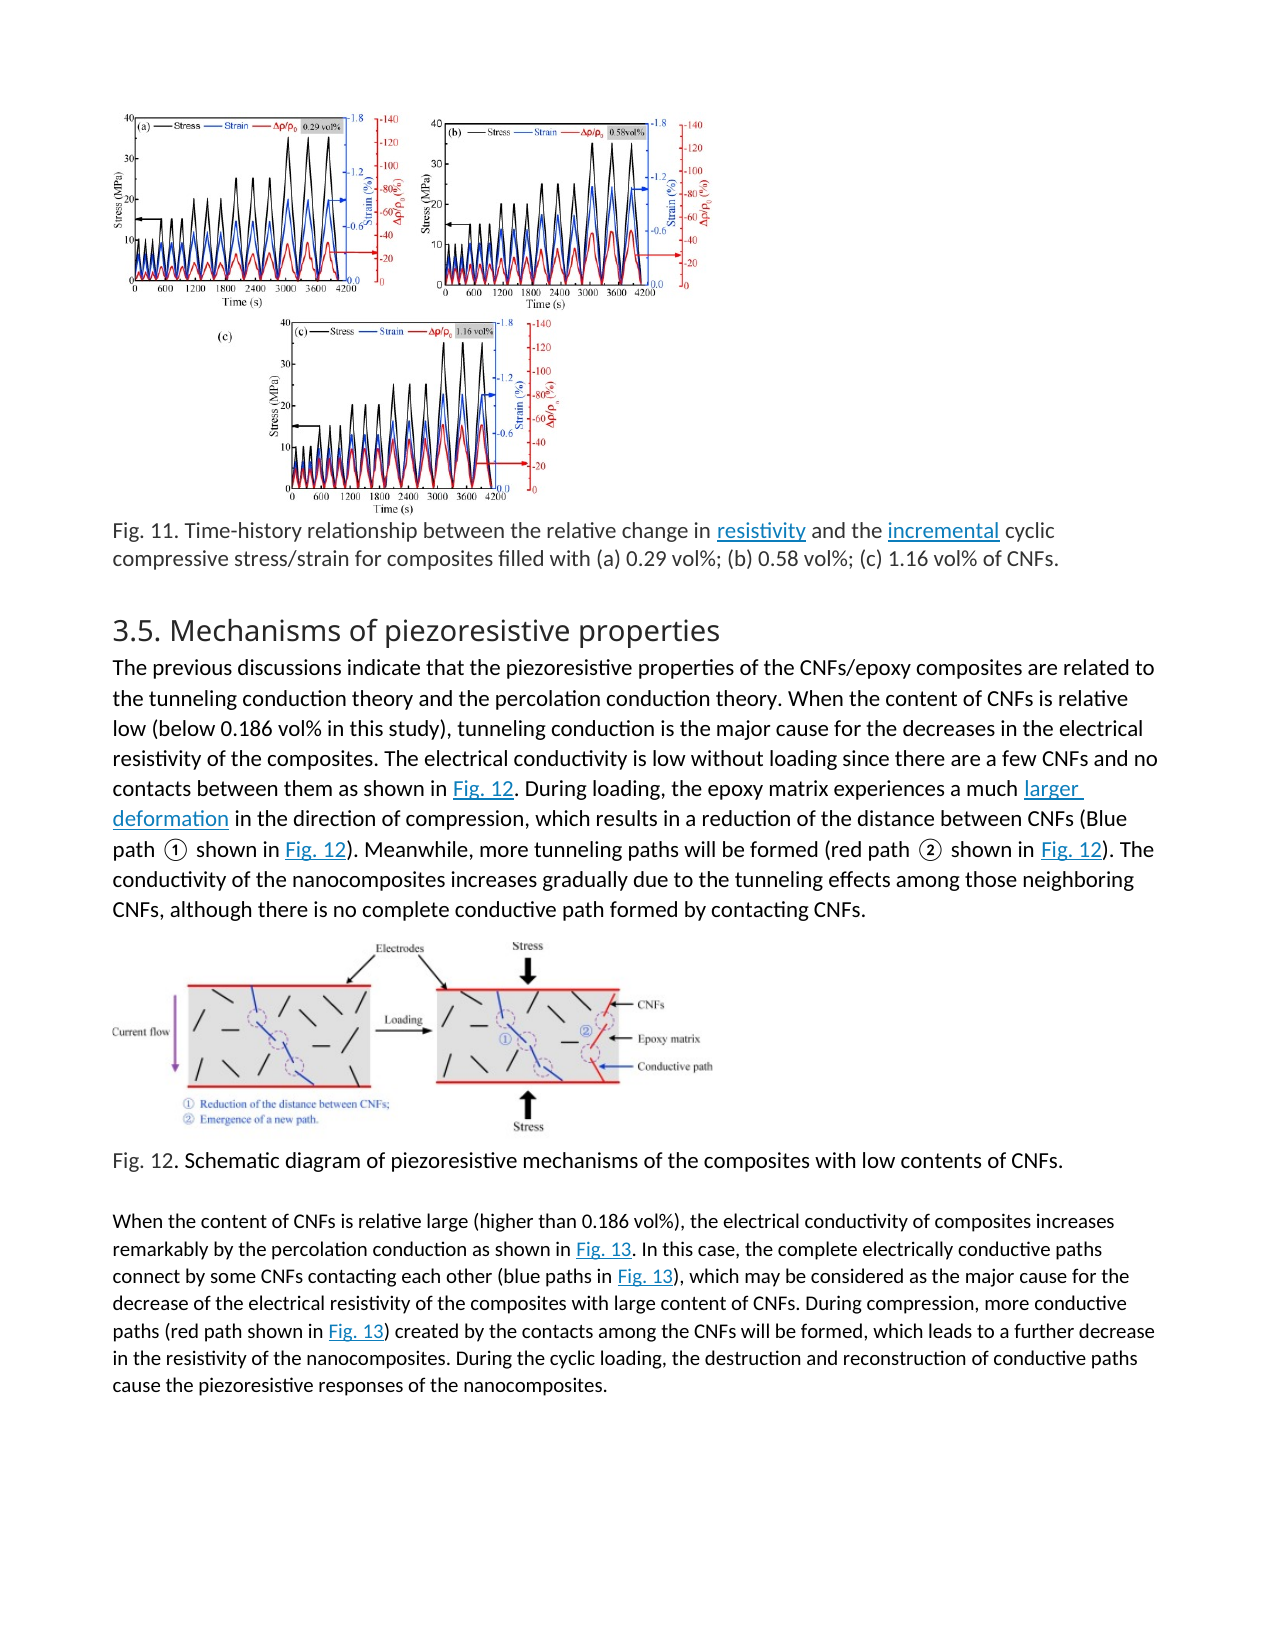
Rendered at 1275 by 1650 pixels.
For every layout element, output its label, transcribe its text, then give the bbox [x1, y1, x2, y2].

text Fig. 12. Schematic diagram of piezoresistive mechanisms of the composites with low contents of CNFs. [112, 1146, 1162, 1174]
subtitle 3.5. Mechanisms of piezoresistive properties [112, 611, 1162, 650]
picture [112, 112, 713, 516]
text The previous discussions indicate that the piezoresistive properties of the CNFs/epoxy composites are related to the tunneling conduction theory and the percolation conduction theory. When the content of CNFs is relative low (below 0.186 vol% in this study), tunneling conduction is the major cause for the decreases in the electrical resistivity of the composites. The electrical conductivity is low without loading since there are a few CNFs and no contacts between them as shown in Fig. 12. During loading, the epoxy matrix experiences a much larger deformation in the direction of compression, which results in a reduction of the distance between CNFs (Blue path ① shown in Fig. 12). Meanwhile, more tunneling paths will be formed (red path ② shown in Fig. 12). The conductivity of the nanocomposites increases gradually due to the tunneling effects among those neighboring CNFs, although there is no complete conductive path formed by contacting CNFs. [112, 653, 1162, 923]
text Fig. 11. Time-history relationship between the relative change in resistivity and the incremental cyclic compressive stress/strain for composites filled with (a) 0.29 vol%; (b) 0.58 vol%; (c) 1.16 vol% of CNFs. [112, 516, 1162, 572]
text When the content of CNFs is relative large (higher than 0.186 vol%), the electrical conductivity of composites increases remarkably by the percolation conduction as shown in Fig. 13. In this case, the complete electrically conductive paths connect by some CNFs contacting each other (blue paths in Fig. 13), which may be considered as the major cause for the decrease of the electrical resistivity of the composites with large content of CNFs. During compression, more conductive paths (red path shown in Fig. 13) created by the contacts among the CNFs will be formed, which leads to a further decrease in the resistivity of the nanocomposites. During the cyclic loading, the destruction and reconstruction of conductive paths cause the piezoresistive responses of the nanocomposites. [112, 1208, 1162, 1398]
picture [112, 942, 713, 1146]
